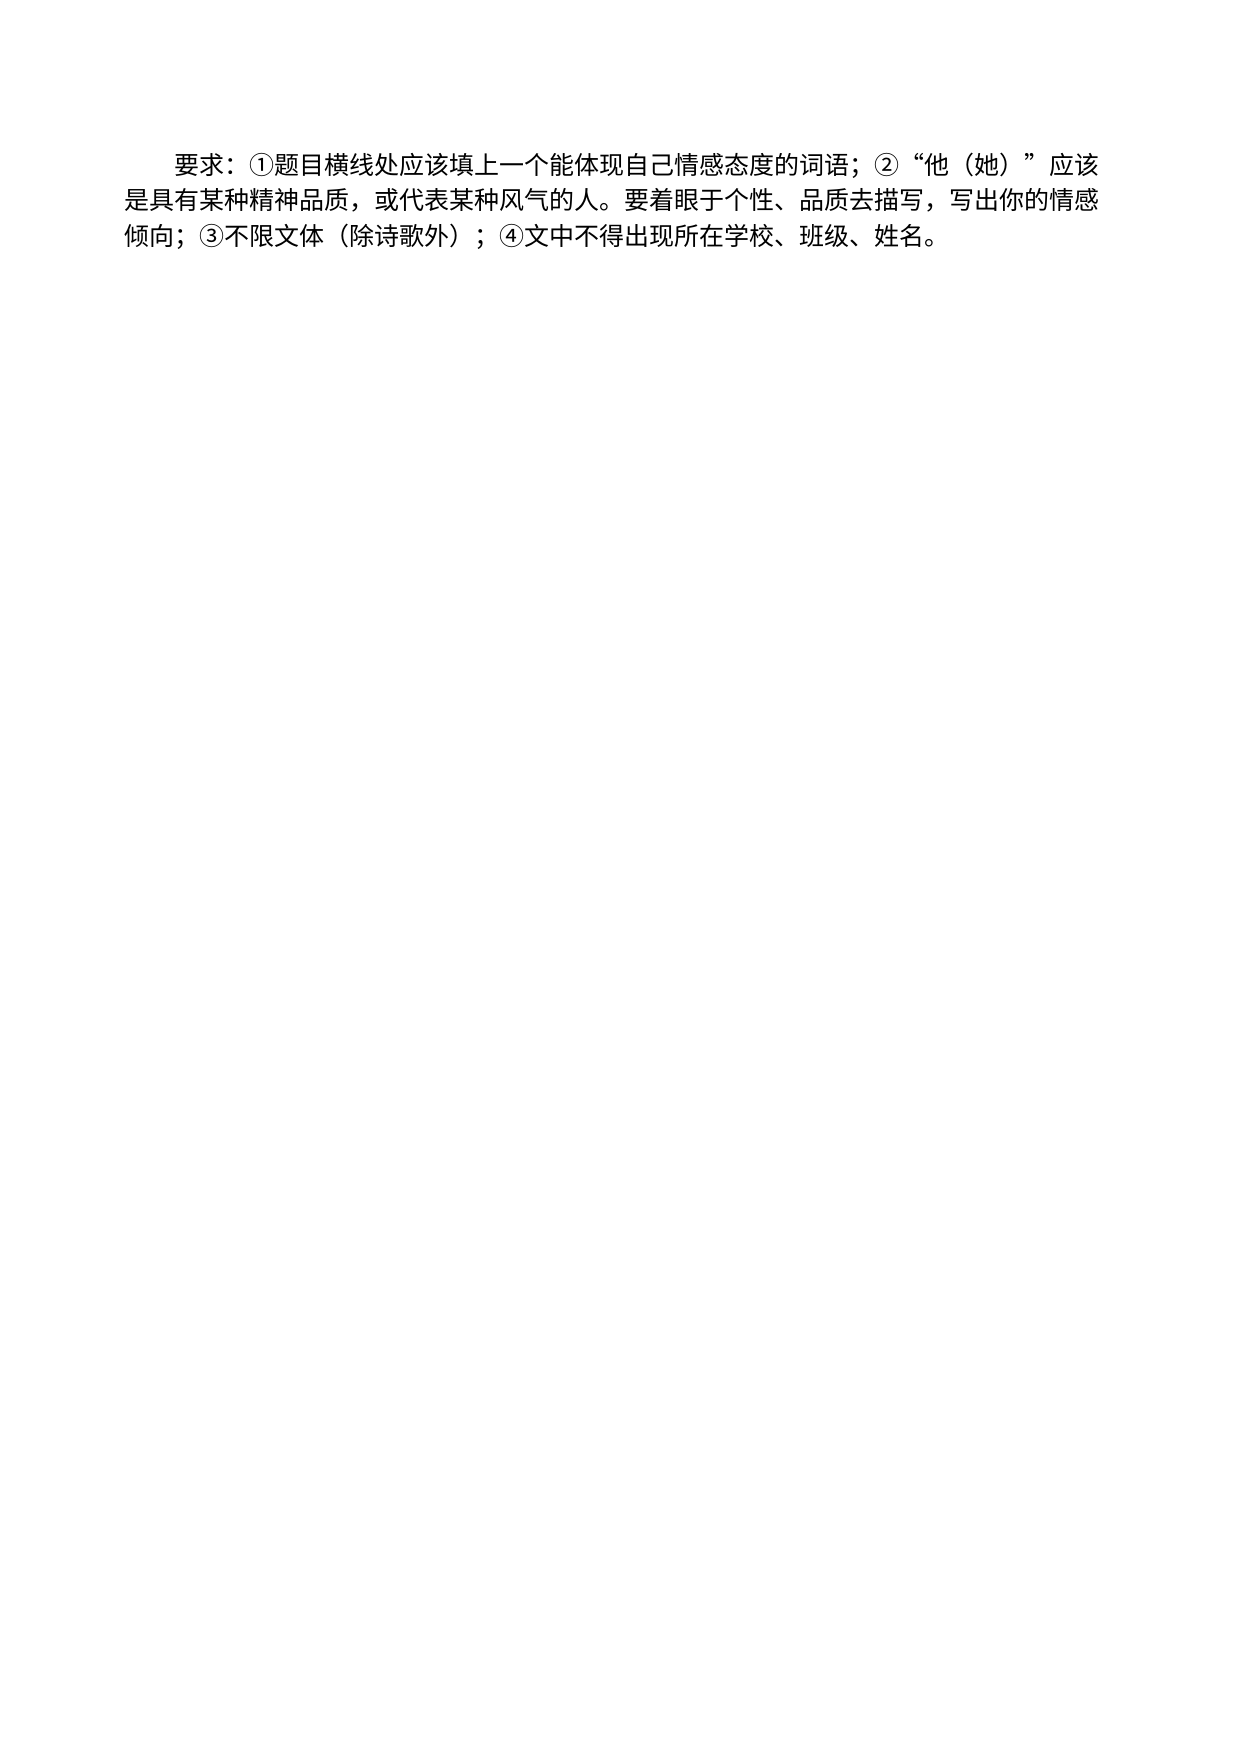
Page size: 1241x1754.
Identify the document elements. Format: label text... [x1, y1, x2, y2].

text 要求：①题目横线处应该填上一个能体现自己情感态度的词语；②“他（她）”应该是具有某种精神品质，或代表某种风气的人。要着眼于个性、品质去描写，写出你的情感倾向；③不限文体（除诗歌外）；④文中不得出现所在学校、班级、姓名。 [124, 146, 1116, 252]
